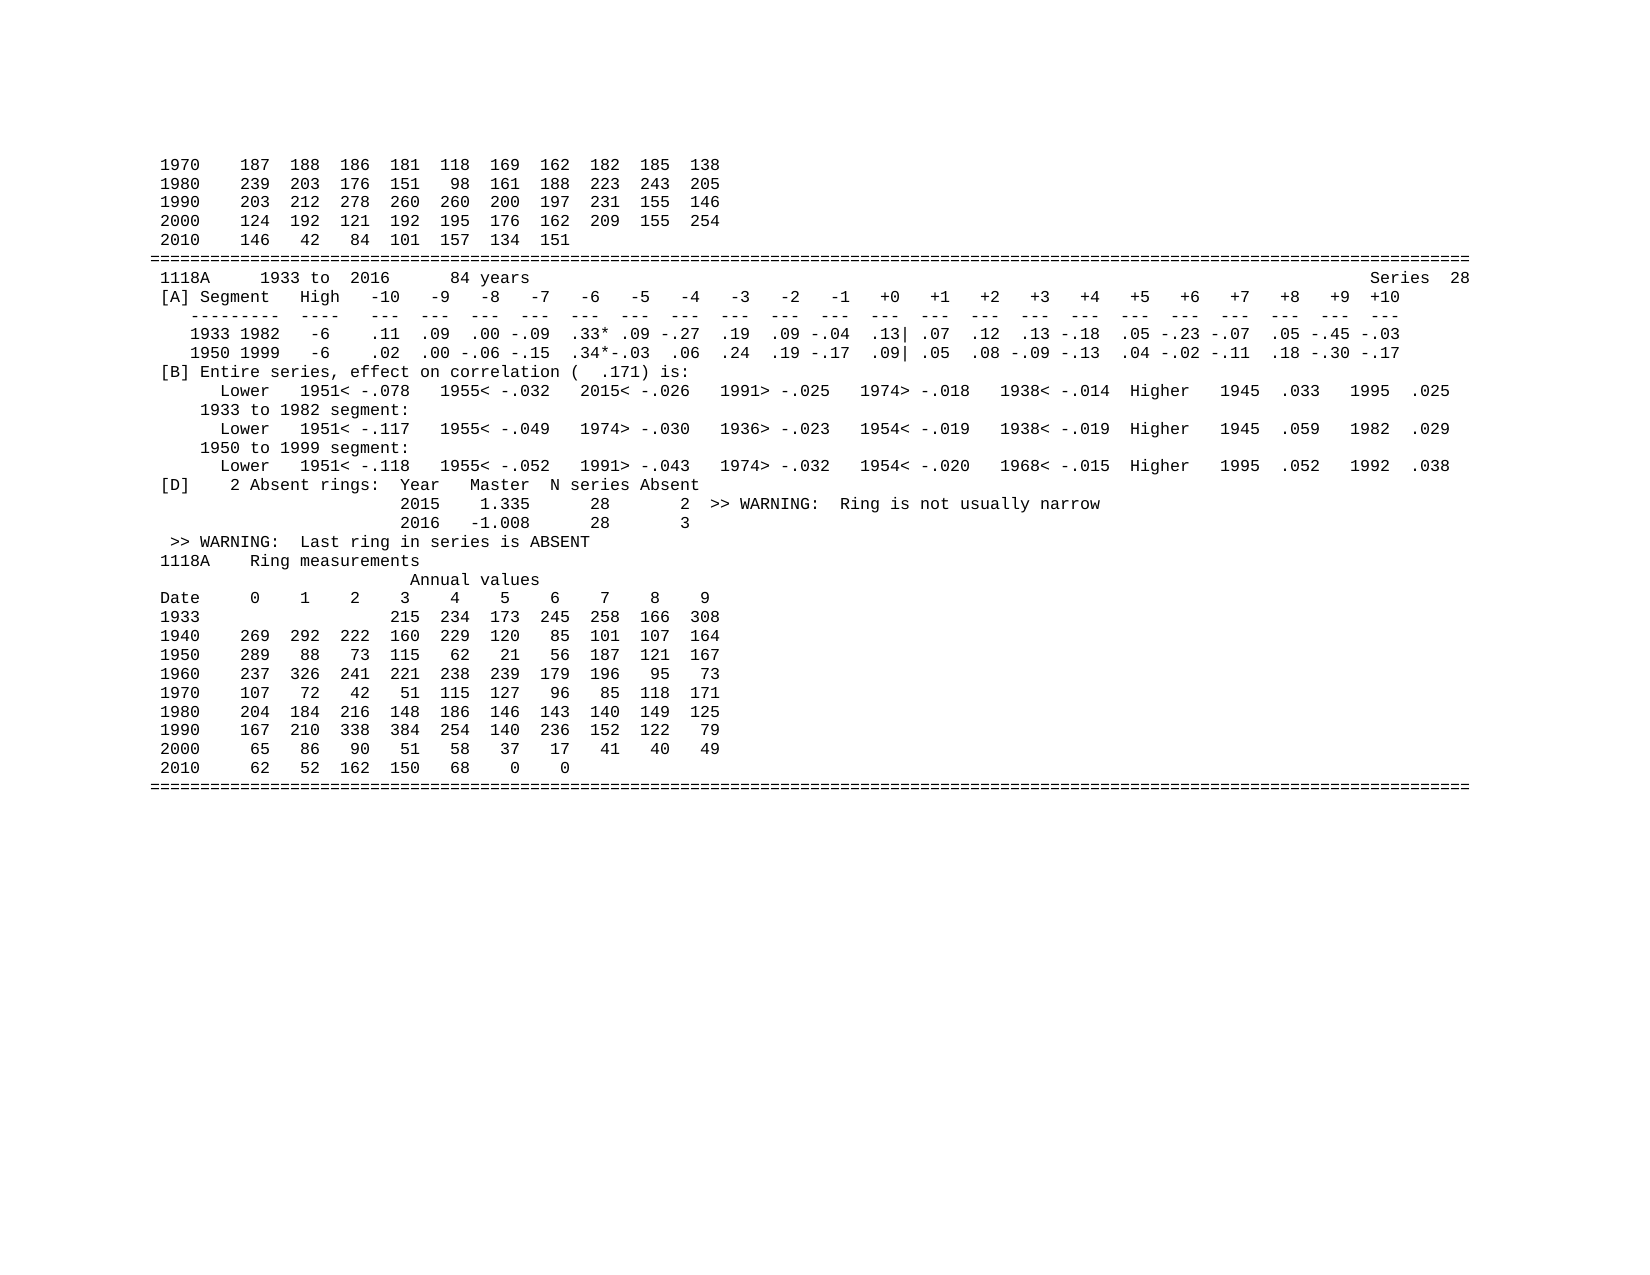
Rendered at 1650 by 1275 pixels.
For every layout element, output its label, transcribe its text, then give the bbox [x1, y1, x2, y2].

text 1940 269 292 222 160 229 120 85 101 107 164 [150, 628, 1500, 647]
text ==================================================================================================================================== [150, 251, 1500, 269]
text 2000 124 192 121 192 195 176 162 209 155 254 [150, 213, 1500, 232]
text 1980 239 203 176 151 98 161 188 223 243 205 [150, 175, 1500, 194]
text 1970 107 72 42 51 115 127 96 85 118 171 [150, 684, 1500, 703]
text Annual values [150, 571, 1500, 590]
text 1933 1982 -6 .11 .09 .00 -.09 .33* .09 -.27 .19 .09 -.04 .13| .07 .12 .13 -.18 .05 -.23 -.07 .05 -.45 -.03 [150, 326, 1500, 345]
text 1990 167 210 338 384 254 140 236 152 122 79 [150, 722, 1500, 741]
text Date 0 1 2 3 4 5 6 7 8 9 [150, 590, 1500, 609]
text [D] 2 Absent rings: Year Master N series Absent [150, 477, 1500, 496]
text ==================================================================================================================================== [150, 778, 1500, 797]
text 1118A 1933 to 2016 84 years Series 28 [150, 269, 1500, 288]
text 2000 65 86 90 51 58 37 17 41 40 49 [150, 741, 1500, 760]
text 2010 146 42 84 101 157 134 151 [150, 232, 1500, 251]
text 2015 1.335 28 2 >> WARNING: Ring is not usually narrow [150, 496, 1500, 514]
text 1950 289 88 73 115 62 21 56 187 121 167 [150, 647, 1500, 665]
text Lower 1951< -.117 1955< -.049 1974> -.030 1936> -.023 1954< -.019 1938< -.019 Higher 1945 .059 1982 .029 [150, 420, 1500, 439]
text >> WARNING: Last ring in series is ABSENT [150, 533, 1500, 552]
text [B] Entire series, effect on correlation ( .171) is: [150, 364, 1500, 383]
text Lower 1951< -.078 1955< -.032 2015< -.026 1991> -.025 1974> -.018 1938< -.014 Higher 1945 .033 1995 .025 [150, 383, 1500, 401]
text 1950 to 1999 segment: [150, 439, 1500, 458]
text 1970 187 188 186 181 118 169 162 182 185 138 [150, 156, 1500, 175]
text [A] Segment High -10 -9 -8 -7 -6 -5 -4 -3 -2 -1 +0 +1 +2 +3 +4 +5 +6 +7 +8 +9 +10 [150, 288, 1500, 307]
text 1118A Ring measurements [150, 552, 1500, 571]
text Lower 1951< -.118 1955< -.052 1991> -.043 1974> -.032 1954< -.020 1968< -.015 Higher 1995 .052 1992 .038 [150, 458, 1500, 477]
text 1950 1999 -6 .02 .00 -.06 -.15 .34*-.03 .06 .24 .19 -.17 .09| .05 .08 -.09 -.13 .04 -.02 -.11 .18 -.30 -.17 [150, 345, 1500, 364]
text 1960 237 326 241 221 238 239 179 196 95 73 [150, 665, 1500, 684]
text 1933 to 1982 segment: [150, 401, 1500, 420]
text 1990 203 212 278 260 260 200 197 231 155 146 [150, 194, 1500, 213]
text 2016 -1.008 28 3 [150, 514, 1500, 533]
text 2010 62 52 162 150 68 0 0 [150, 760, 1500, 778]
text 1933 215 234 173 245 258 166 308 [150, 609, 1500, 628]
text --------- ---- --- --- --- --- --- --- --- --- --- --- --- --- --- --- --- --- --- --- --- --- --- [150, 307, 1500, 326]
text 1980 204 184 216 148 186 146 143 140 149 125 [150, 703, 1500, 722]
